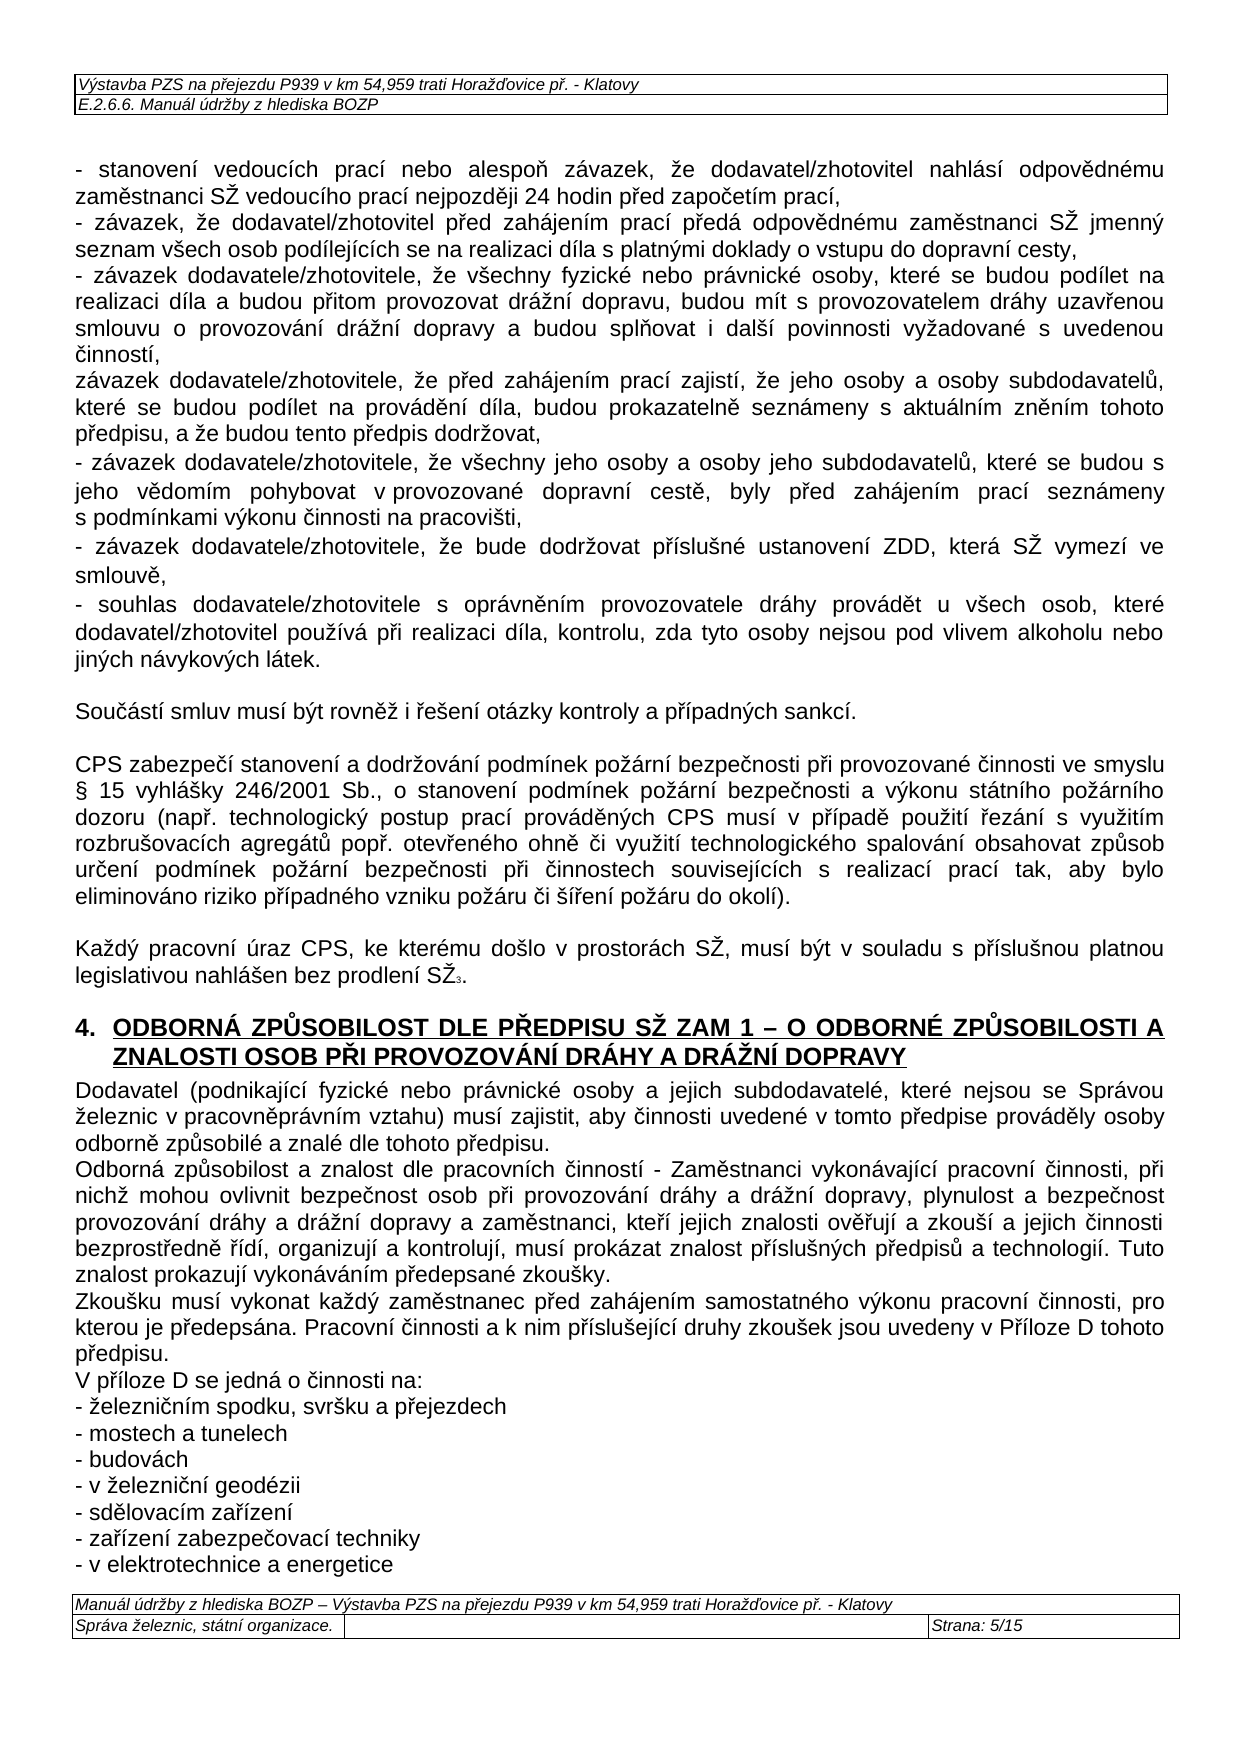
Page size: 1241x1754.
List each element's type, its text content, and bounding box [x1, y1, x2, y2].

text Každý pracovní úraz CPS, ke kterému došlo v prostorách SŽ, musí být v souladu s příslušnou platnou legislativou nahlášen bez prodlení SŽ3. [75, 935, 1165, 988]
text - stanovení vedoucích prací nebo alespoň závazek, že dodavatel/zhotovitel nahlásí odpovědnému zaměstnanci SŽ vedoucího prací nejpozději 24 hodin před započetím prací, [75, 156, 1165, 209]
text - mostech a tunelech [75, 1419, 1165, 1446]
text - budovách [75, 1446, 1165, 1472]
text V příloze D se jedná o činnosti na: [75, 1367, 1165, 1393]
subtitle ODBORNÁ ZPŮSOBILOST dle předpisu SŽ Zam 1 – o odborné způsobilosti a znalosti osob při provozování dráhy a drážní dopravy [75, 1013, 1165, 1071]
text - železničním spodku, svršku a přejezdech [75, 1393, 1165, 1419]
text - zařízení zabezpečovací techniky [75, 1525, 1165, 1551]
text - závazek, že dodavatel/zhotovitel před zahájením prací předá odpovědnému zaměstnanci SŽ jmenný seznam všech osob podílejících se na realizaci díla s platnými doklady o vstupu do dopravní cesty, [75, 209, 1165, 262]
text - závazek dodavatele/zhotovitele, že bude dodržovat příslušné ustanovení ZDD, která SŽ vymezí ve smlouvě, [75, 530, 1165, 588]
text Součástí smluv musí být rovněž i řešení otázky kontroly a případných sankcí. [75, 698, 1165, 724]
text - sdělovacím zařízení [75, 1498, 1165, 1525]
text - závazek dodavatele/zhotovitele, že všechny jeho osoby a osoby jeho subdodavatelů, které se budou s jeho vědomím pohybovat v provozované dopravní cestě, byly před zahájením prací seznámeny s podmínkami výkonu činnosti na pracovišti, [75, 446, 1165, 530]
text - v elektrotechnice a energetice [75, 1551, 1165, 1578]
text Zkoušku musí vykonat každý zaměstnanec před zahájením samostatného výkonu pracovní činnosti, pro kterou je předepsána. Pracovní činnosti a k nim příslušející druhy zkoušek jsou uvedeny v Příloze D tohoto předpisu. [75, 1288, 1165, 1367]
text Odborná způsobilost a znalost dle pracovních činností - Zaměstnanci vykonávající pracovní činnosti, při nichž mohou ovlivnit bezpečnost osob při provozování dráhy a drážní dopravy, plynulost a bezpečnost provozování dráhy a drážní dopravy a zaměstnanci, kteří jejich znalosti ověřují a zkouší a jejich činnosti bezprostředně řídí, organizují a kontrolují, musí prokázat znalost příslušných předpisů a technologií. Tuto znalost prokazují vykonáváním předepsané zkoušky. [75, 1156, 1165, 1288]
text Dodavatel (podnikající fyzické nebo právnické osoby a jejich subdodavatelé, které nejsou se Správou železnic v pracovněprávním vztahu) musí zajistit, aby činnosti uvedené v tomto předpise prováděly osoby odborně způsobilé a znalé dle tohoto předpisu. [75, 1077, 1165, 1156]
text - v železniční geodézii [75, 1472, 1165, 1498]
text - souhlas dodavatele/zhotovitele s oprávněním provozovatele dráhy provádět u všech osob, které dodavatel/zhotovitel používá při realizaci díla, kontrolu, zda tyto osoby nejsou pod vlivem alkoholu nebo jiných návykových látek. [75, 588, 1165, 672]
text závazek dodavatele/zhotovitele, že před zahájením prací zajistí, že jeho osoby a osoby subdodavatelů, které se budou podílet na provádění díla, budou prokazatelně seznámeny s aktuálním zněním tohoto předpisu, a že budou tento předpis dodržovat, [75, 367, 1165, 446]
text CPS zabezpečí stanovení a dodržování podmínek požární bezpečnosti při provozované činnosti ve smyslu § 15 vyhlášky 246/2001 Sb., o stanovení podmínek požární bezpečnosti a výkonu státního požárního dozoru (např. technologický postup prací prováděných CPS musí v případě použití řezání s využitím rozbrušovacích agregátů popř. otevřeného ohně či využití technologického spalování obsahovat způsob určení podmínek požární bezpečnosti při činnostech souvisejících s realizací prací tak, aby bylo eliminováno riziko případného vzniku požáru či šíření požáru do okolí). [75, 751, 1165, 909]
text - závazek dodavatele/zhotovitele, že všechny fyzické nebo právnické osoby, které se budou podílet na realizaci díla a budou přitom provozovat drážní dopravu, budou mít s provozovatelem dráhy uzavřenou smlouvu o provozování drážní dopravy a budou splňovat i další povinnosti vyžadované s uvedenou činností, [75, 262, 1165, 367]
